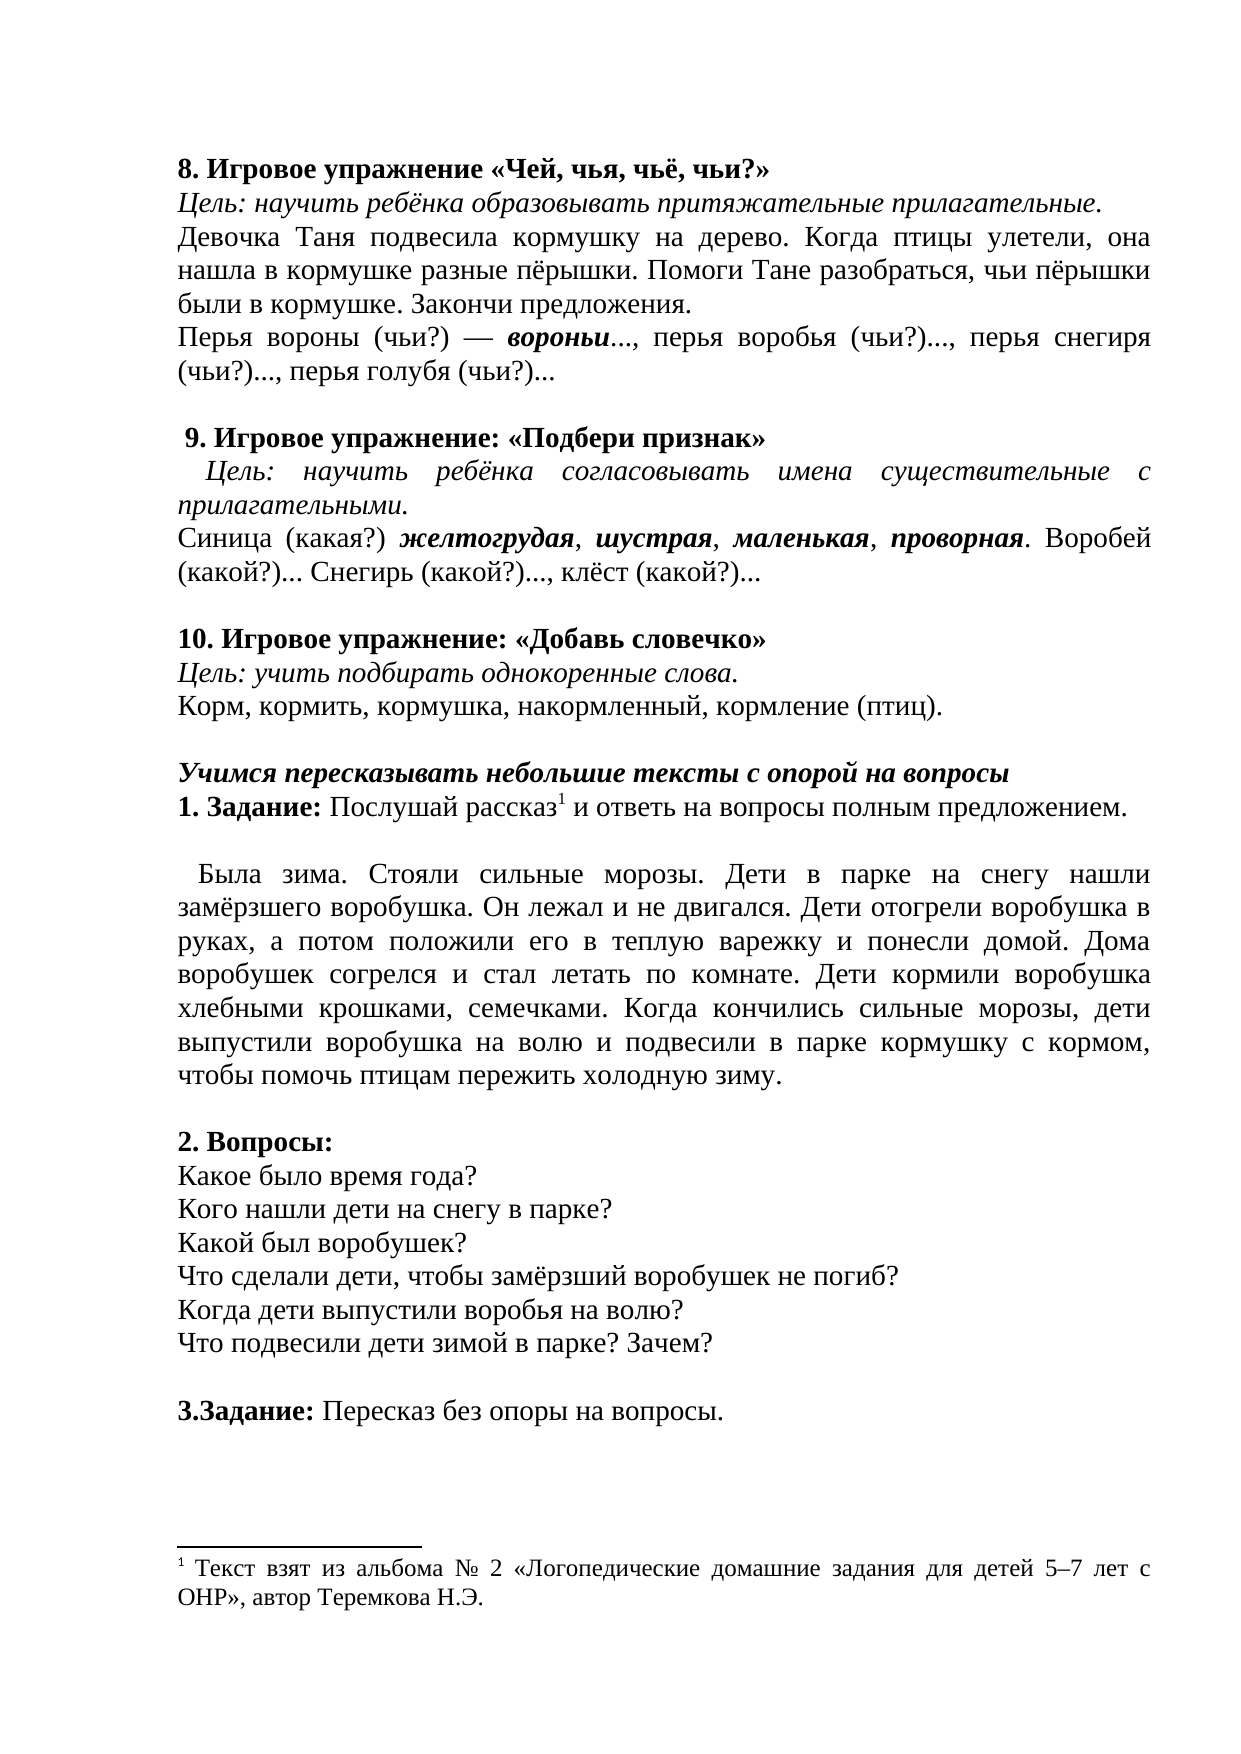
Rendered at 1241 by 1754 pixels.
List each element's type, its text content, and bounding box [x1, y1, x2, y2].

text Синица (какая?) желтогрудая, шустрая, маленькая, проворная. Воробей (какой?)... Снегирь (какой?)..., клёст (какой?)... [177, 521, 1152, 588]
text Девочка Таня подвесила кормушку на дерево. Когда птицы улетели, она нашла в кормушке разные пёрышки. Помоги Тане разобраться, чьи пёрышки были в кормушке. Закончи предложения. [177, 219, 1152, 319]
text Цель: учить подбирать однокоренные слова. [177, 655, 1152, 688]
text 1. Задание: Послушай рассказ и ответь на вопросы полным предложением. [177, 789, 1152, 822]
text Цель: научить ребёнка образовывать притяжательные прилагательные. [177, 185, 1152, 219]
text 8. Игровое упражнение «Чей, чья, чьё, чьи?» [177, 152, 1152, 185]
text Какое было время года? [177, 1158, 1152, 1191]
text 10. Игровое упражнение: «Добавь словечко» [177, 621, 1152, 655]
text Цель: научить ребёнка согласовывать имена существительные с прилагательными. [177, 453, 1152, 521]
text Учимся пересказывать небольшие тексты с опорой на вопросы [177, 755, 1152, 789]
text Что сделали дети, чтобы замёрзший воробушек не погиб? [177, 1258, 1152, 1292]
text Кого нашли дети на снегу в парке? [177, 1191, 1152, 1225]
text Когда дети выпустили воробья на волю? [177, 1292, 1152, 1326]
text 9. Игровое упражнение: «Подбери признак» [177, 420, 1152, 453]
text Корм, кормить, кормушка, накормленный, кормление (птиц). [177, 688, 1152, 722]
text Что подвесили дети зимой в парке? Зачем? [177, 1326, 1152, 1359]
text Какой был воробушек? [177, 1225, 1152, 1258]
text 3.Задание: Пересказ без опоры на вопросы. [177, 1393, 1152, 1426]
text Была зима. Стояли сильные морозы. Дети в парке на снегу нашли замёрзшего воробушка. Он лежал и не двигался. Дети отогрели воробушка в руках, а потом положили его в теплую варежку и понесли домой. Дома воробушек согрелся и стал летать по комнате. Дети кормили воробушка хлебными крошками, семечками. Когда кончились сильные морозы, дети выпустили воробушка на волю и подвесили в парке кормушку с кормом, чтобы помочь птицам пережить холодную зиму. [177, 856, 1152, 1091]
text 2. Вопросы: [177, 1124, 1152, 1158]
text Перья вороны (чьи?) — вороньи..., перья воробья (чьи?)..., перья снегиря (чьи?)..., перья голубя (чьи?)... [177, 319, 1152, 386]
